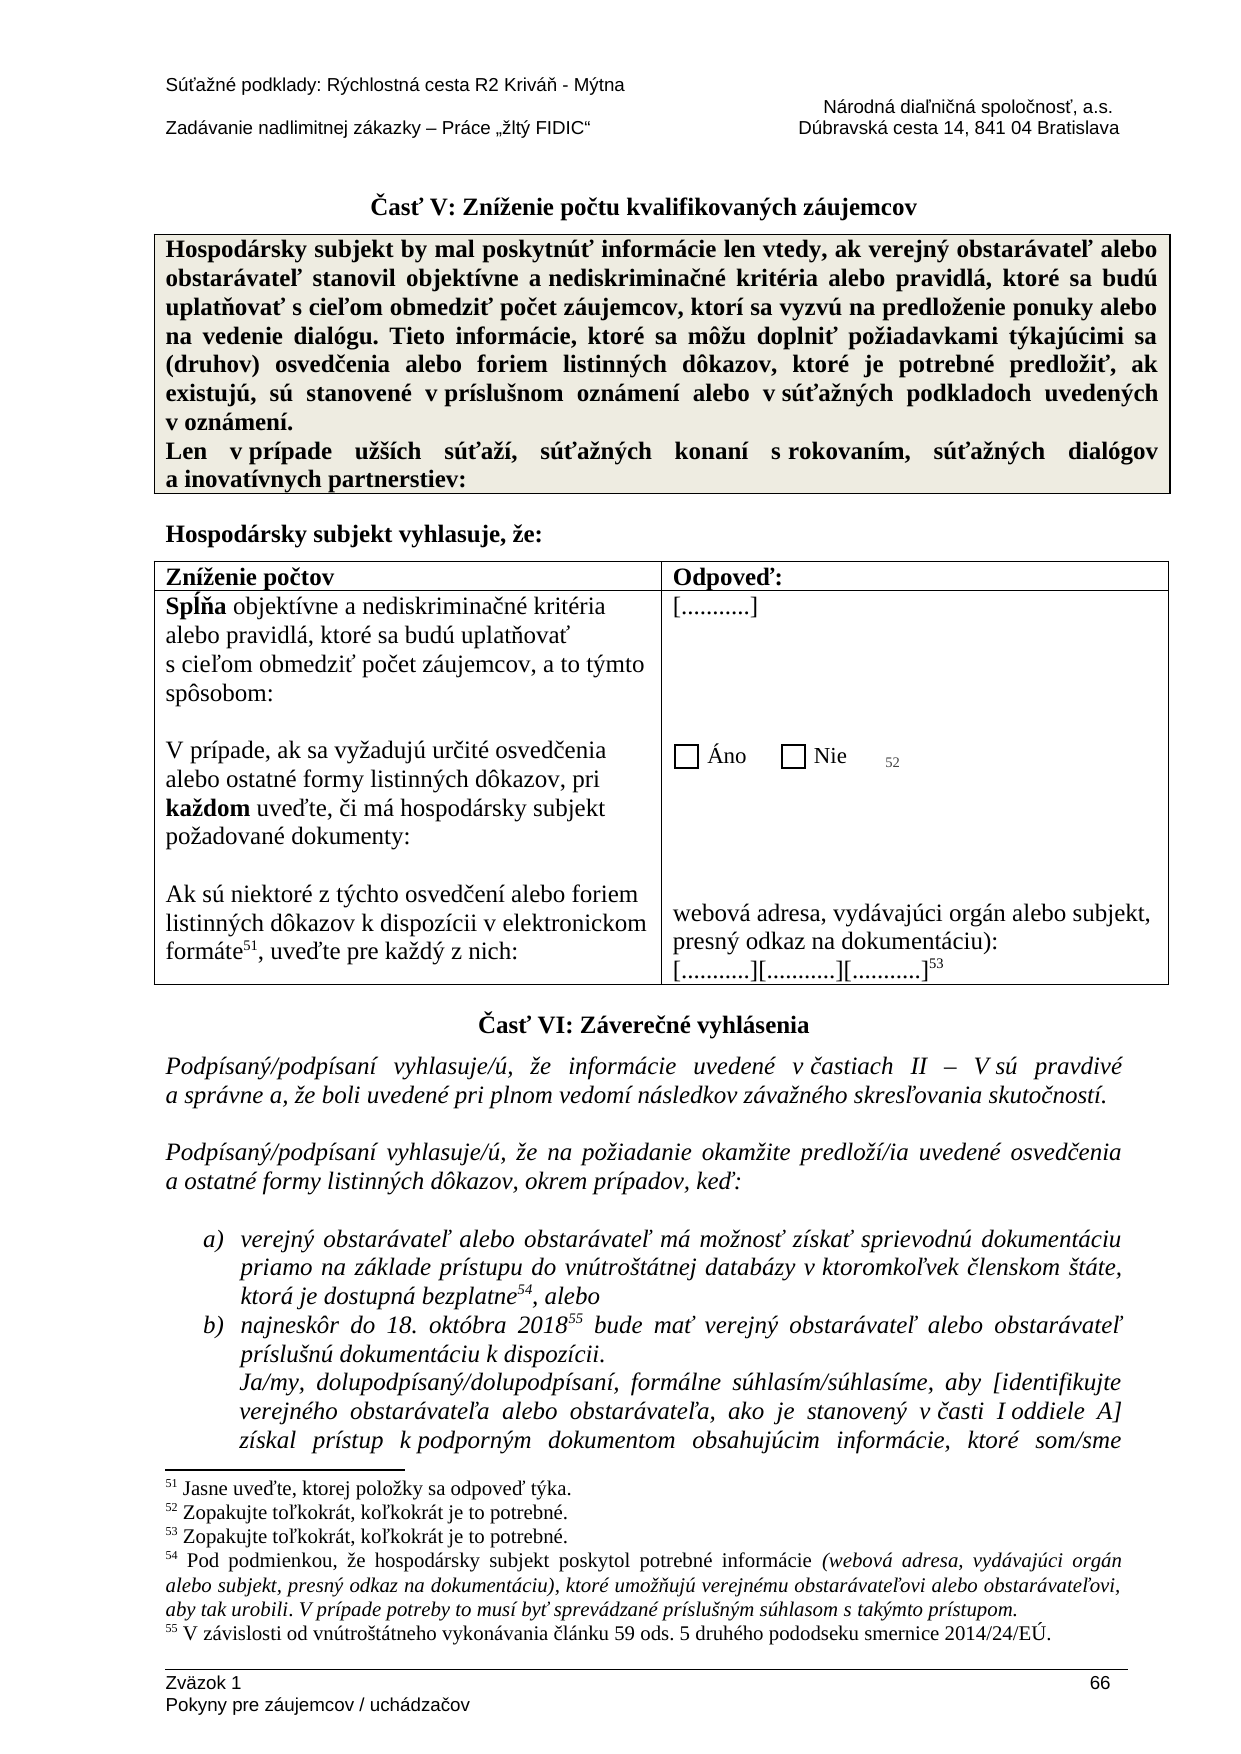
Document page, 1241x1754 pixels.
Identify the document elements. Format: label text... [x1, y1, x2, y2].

text Hospodársky subjekt vyhlasuje, že: [165, 519, 1122, 548]
text Podpísaný/podpísaní vyhlasuje/ú, že na požiadanie okamžite predloží/ia uvedené osvedčenia a ostatné formy listinných dôkazov, okrem prípadov, keď: [165, 1137, 1122, 1195]
text Časť VI: Záverečné vyhlásenia [165, 1010, 1122, 1039]
table_header Zníženie počtov [155, 562, 661, 590]
table_cell Spĺňa objektívne a nediskriminačné kritéria alebo pravidlá, ktoré sa budú uplatňovať s cieľom obmedziť počet záujemcov, a to týmto spôsobom: V prípade, ak sa vyžadujú určité osvedčenia alebo ostatné formy listinných dôkazov, pri každom uveďte, či má hospodársky subjekt požadované dokumenty: Ak sú niektoré z týchto osvedčení alebo foriem listinných dôkazov k dispozícii v elektronickom formáte, uveďte pre každý z nich: [155, 591, 661, 984]
list verejný obstarávateľ alebo obstarávateľ má možnosť získať sprievodnú dokumentáciu priamo na základe prístupu do vnútroštátnej databázy v ktoromkoľvek členskom štáte, ktorá je dostupná bezplatne, alebo [203, 1224, 1122, 1310]
table_header Odpoveď: [662, 562, 1168, 590]
table_header Hospodársky subjekt by mal poskytnúť informácie len vtedy, ak verejný obstarávateľ alebo obstarávateľ stanovil objektívne a nediskriminačné kritéria alebo pravidlá, ktoré sa budú uplatňovať s cieľom obmedziť počet záujemcov, ktorí sa vyzvú na predloženie ponuky alebo na vedenie dialógu. Tieto informácie, ktoré sa môžu doplniť požiadavkami týkajúcimi sa (druhov) osvedčenia alebo foriem listinných dôkazov, ktoré je potrebné predložiť, ak existujú, sú stanovené v príslušnom oznámení alebo v súťažných podkladoch uvedených v oznámení. Len v prípade užších súťaží, súťažných konaní s rokovaním, súťažných dialógov a inovatívnych partnerstiev: [155, 235, 1169, 493]
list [239, 1367, 1122, 1454]
text Podpísaný/podpísaní vyhlasuje/ú, že informácie uvedené v častiach II – V sú pravdivé a správne a, že boli uvedené pri plnom vedomí následkov závažného skresľovania skutočností. [165, 1051, 1122, 1109]
list najneskôr do 18. októbra 2018 bude mať verejný obstarávateľ alebo obstarávateľ príslušnú dokumentáciu k dispozícii. [203, 1310, 1122, 1367]
table_cell [...........] webová adresa, vydávajúci orgán alebo subjekt, presný odkaz na dokumentáciu): [...........][...........][...........] [662, 591, 1168, 984]
text Časť V: Zníženie počtu kvalifikovaných záujemcov [165, 192, 1122, 221]
